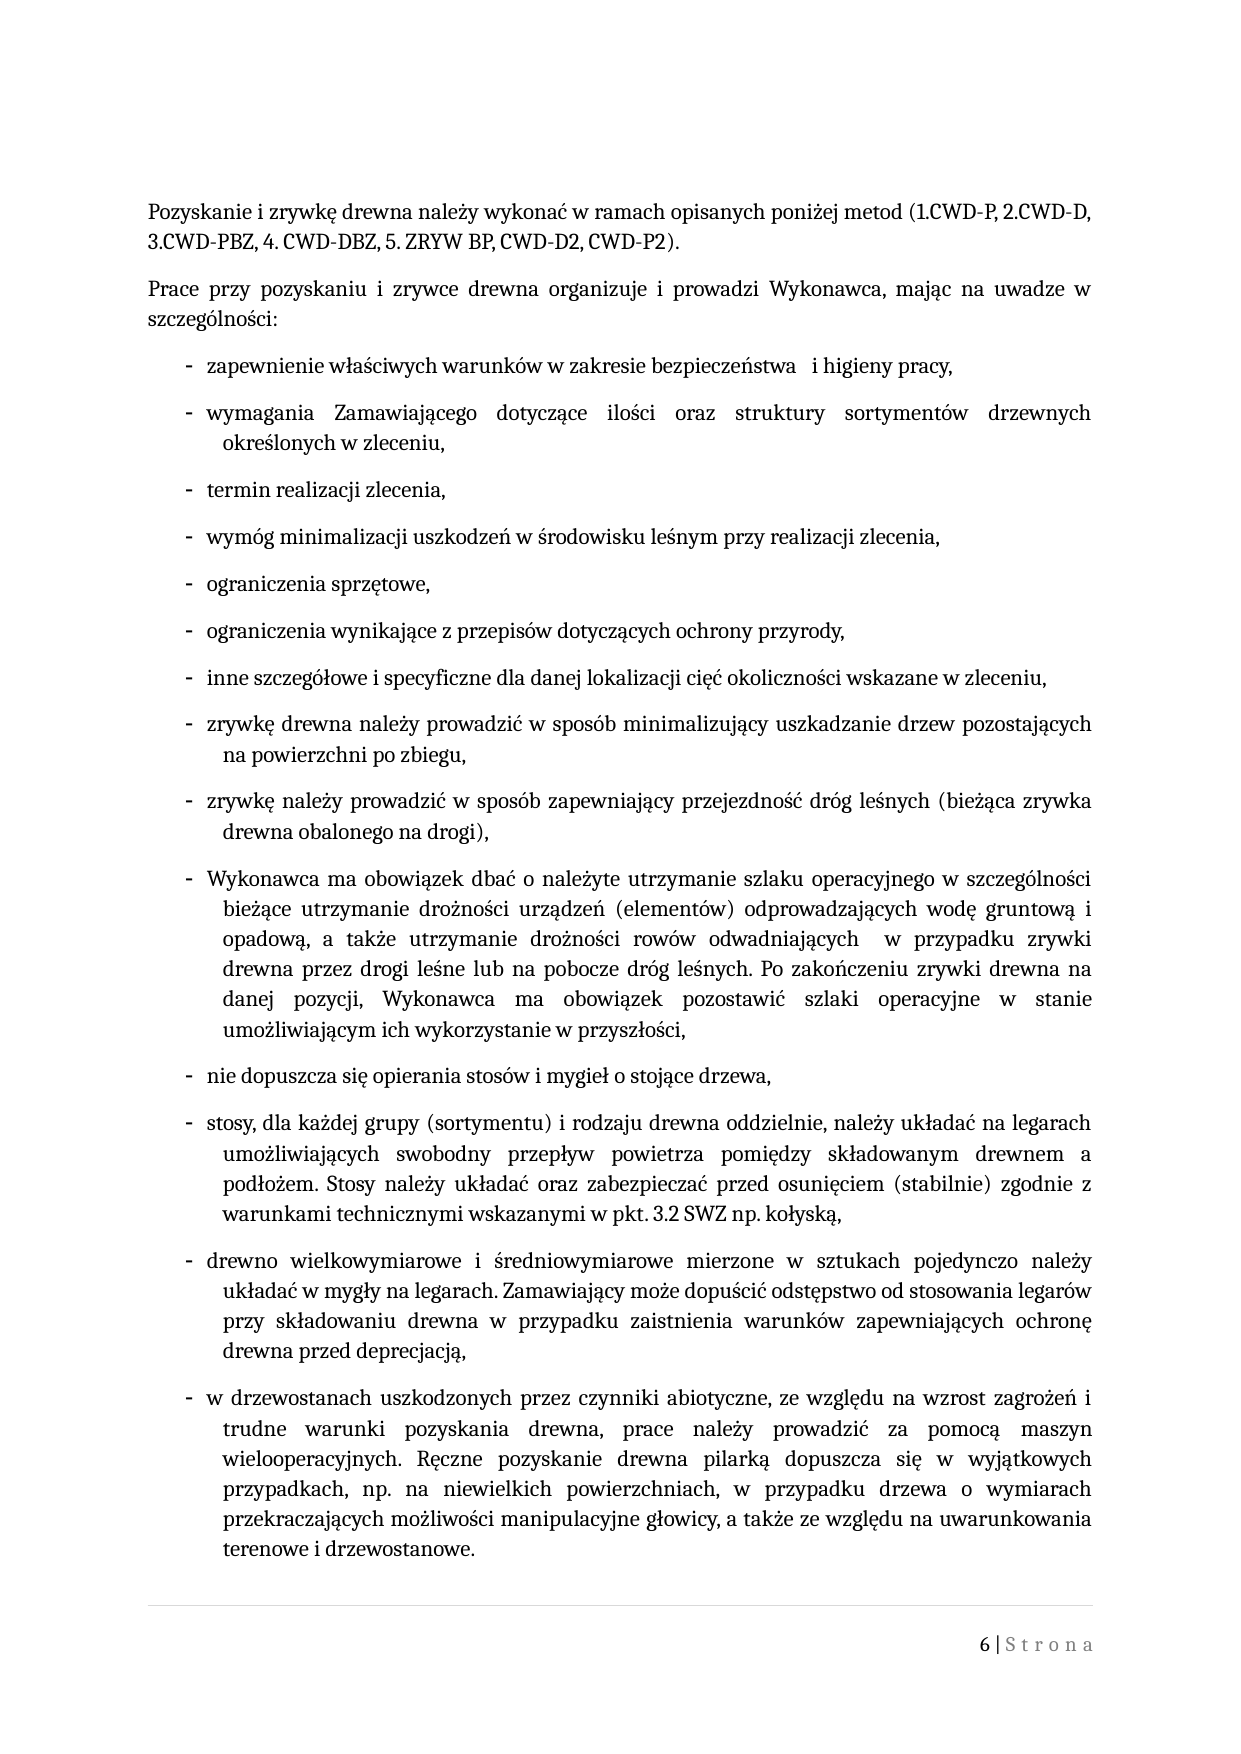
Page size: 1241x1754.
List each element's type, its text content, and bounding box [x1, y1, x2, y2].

list ograniczenia sprzętowe, [185, 571, 1093, 597]
text Pozyskanie i zrywkę drewna należy wykonać w ramach opisanych poniżej metod (1.CWD-P, 2.CWD-D, 3.CWD-PBZ, 4. CWD-DBZ, 5. ZRYW BP, CWD-D2, CWD-P2). [148, 199, 1093, 255]
list wymagania Zamawiającego dotyczące ilości oraz struktury sortymentów drzewnych określonych w zleceniu, [185, 400, 1093, 456]
list inne szczegółowe i specyficzne dla danej lokalizacji cięć okoliczności wskazane w zleceniu, [185, 664, 1093, 691]
list drewno wielkowymiarowe i średniowymiarowe mierzone w sztukach pojedynczo należy układać w mygły na legarach. Zamawiający może dopuścić odstępstwo od stosowania legarów przy składowaniu drewna w przypadku zaistnienia warunków zapewniających ochronę drewna przed deprecjacją, [185, 1248, 1093, 1364]
list Wykonawca ma obowiązek dbać o należyte utrzymanie szlaku operacyjnego w szczególności bieżące utrzymanie drożności urządzeń (elementów) odprowadzających wodę gruntową i opadową, a także utrzymanie drożności rowów odwadniających w przypadku zrywki drewna przez drogi leśne lub na pobocze dróg leśnych. Po zakończeniu zrywki drewna na danej pozycji, Wykonawca ma obowiązek pozostawić szlaki operacyjne w stanie umożliwiającym ich wykorzystanie w przyszłości, [185, 865, 1093, 1043]
list zapewnienie właściwych warunków w zakresie bezpieczeństwa i higieny pracy, [185, 353, 1093, 379]
list stosy, dla każdej grupy (sortymentu) i rodzaju drewna oddzielnie, należy układać na legarach umożliwiających swobodny przepływ powietrza pomiędzy składowanym drewnem a podłożem. Stosy należy układać oraz zabezpieczać przed osunięciem (stabilnie) zgodnie z warunkami technicznymi wskazanymi w pkt. 3.2 SWZ np. kołyską, [185, 1110, 1093, 1227]
text Prace przy pozyskaniu i zrywce drewna organizuje i prowadzi Wykonawca, mając na uwadze w szczególności: [148, 276, 1093, 332]
list ograniczenia wynikające z przepisów dotyczących ochrony przyrody, [185, 617, 1093, 644]
list termin realizacji zlecenia, [185, 477, 1093, 503]
list zrywkę należy prowadzić w sposób zapewniający przejezdność dróg leśnych (bieżąca zrywka drewna obalonego na drogi), [185, 788, 1093, 845]
list zrywkę drewna należy prowadzić w sposób minimalizujący uszkadzanie drzew pozostających na powierzchni po zbiegu, [185, 711, 1093, 768]
list w drzewostanach uszkodzonych przez czynniki abiotyczne, ze względu na wzrost zagrożeń i trudne warunki pozyskania drewna, prace należy prowadzić za pomocą maszyn wielooperacyjnych. Ręczne pozyskanie drewna pilarką dopuszcza się w wyjątkowych przypadkach, np. na niewielkich powierzchniach, w przypadku drzewa o wymiarach przekraczających możliwości manipulacyjne głowicy, a także ze względu na uwarunkowania terenowe i drzewostanowe. [185, 1385, 1093, 1562]
list wymóg minimalizacji uszkodzeń w środowisku leśnym przy realizacji zlecenia, [185, 524, 1093, 550]
list nie dopuszcza się opierania stosów i mygieł o stojące drzewa, [185, 1063, 1093, 1089]
